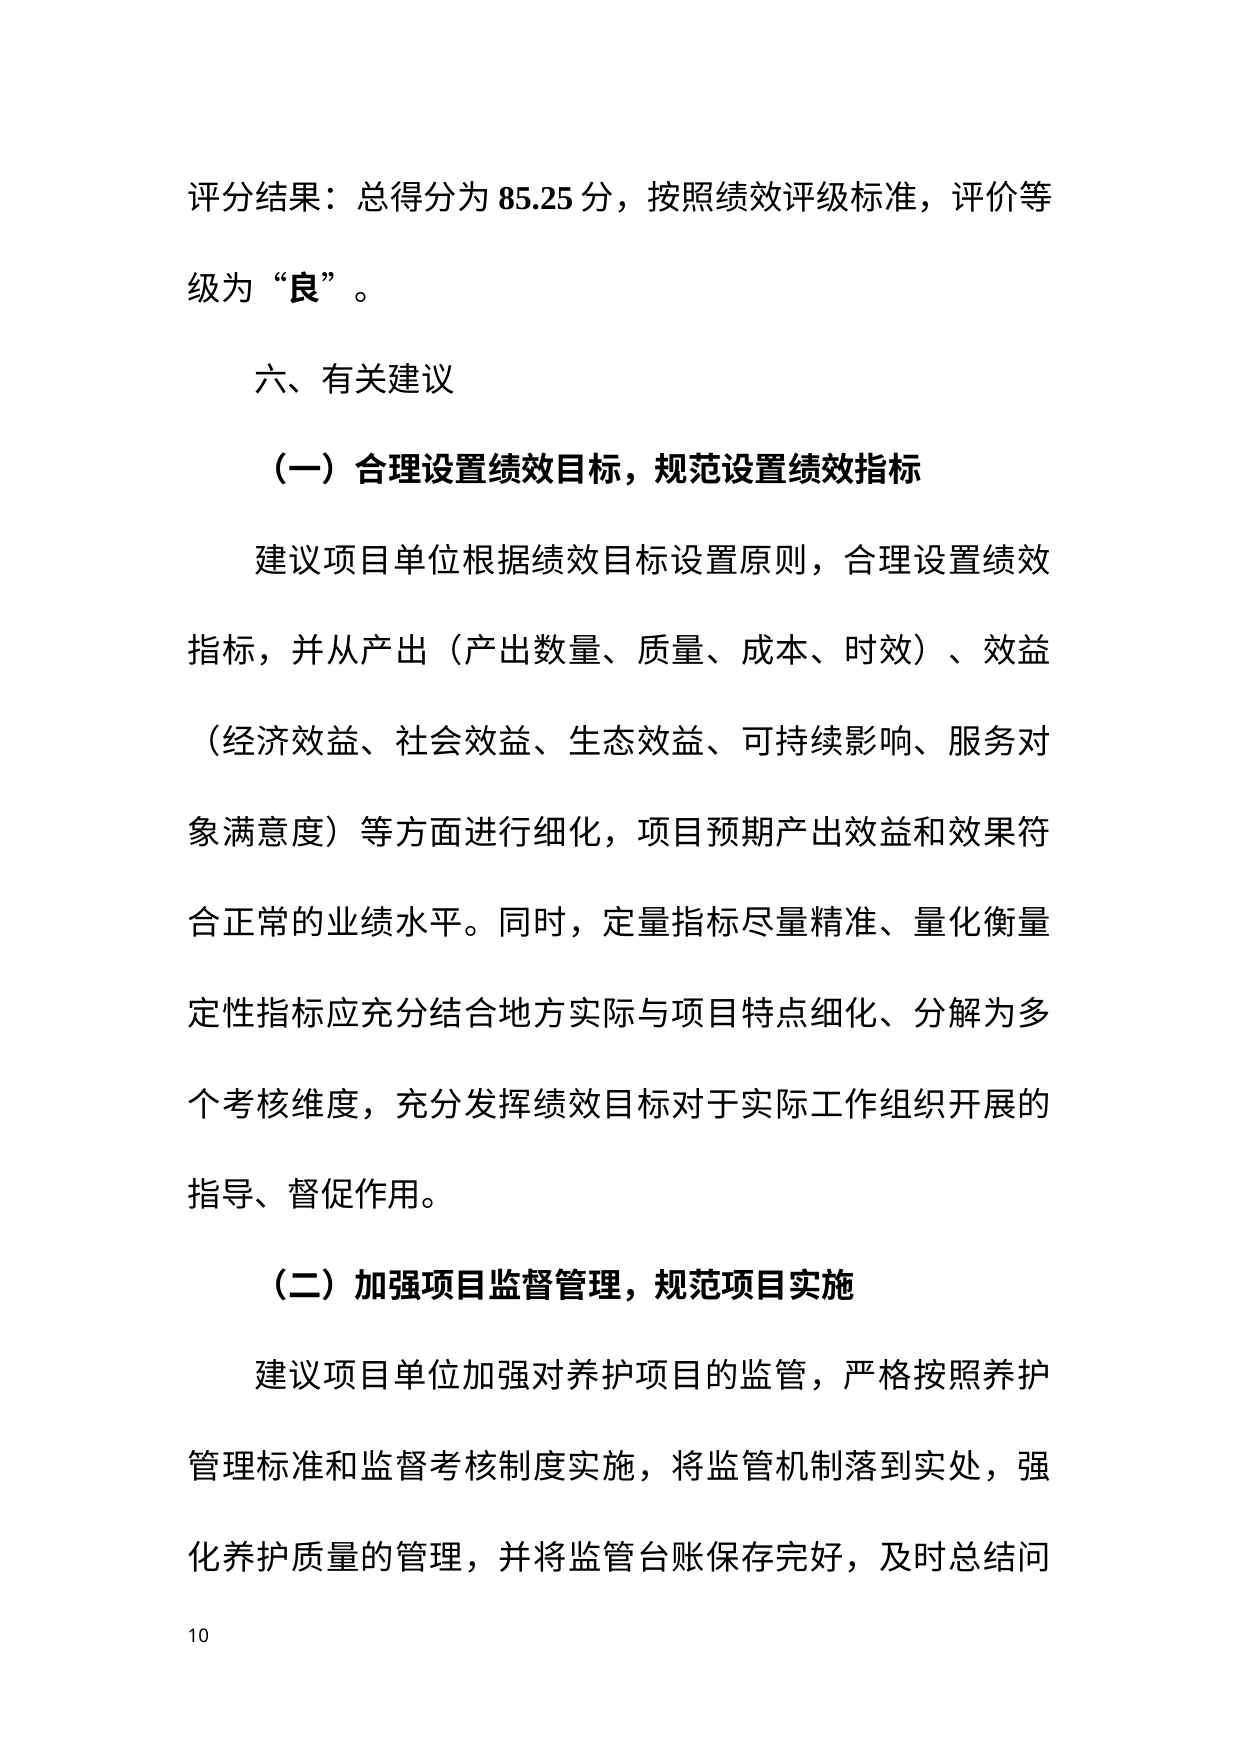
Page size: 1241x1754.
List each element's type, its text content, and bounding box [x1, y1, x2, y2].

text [187, 150, 1053, 331]
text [187, 1328, 1053, 1600]
text 建议项目单位根据绩效目标设置原则，合理设置绩效指标，并从产出（产出数量、质量、成本、时效）、效益（经济效益、社会效益、生态效益、可持续影响、服务对象满意度）等方面进行细化，项目预期产出效益和效果符合正常的业绩水平。同时，定量指标尽量精准、量化衡量，定性指标应充分结合地方实际与项目特点细化、分解为多个考核维度，充分发挥绩效目标对于实际工作组织开展的指导、督促作用。 [187, 512, 1053, 1237]
text 六、有关建议 [187, 331, 1053, 422]
text （二）加强项目监督管理，规范项目实施 [187, 1237, 1053, 1328]
text （一）合理设置绩效目标，规范设置绩效指标 [187, 422, 1053, 512]
